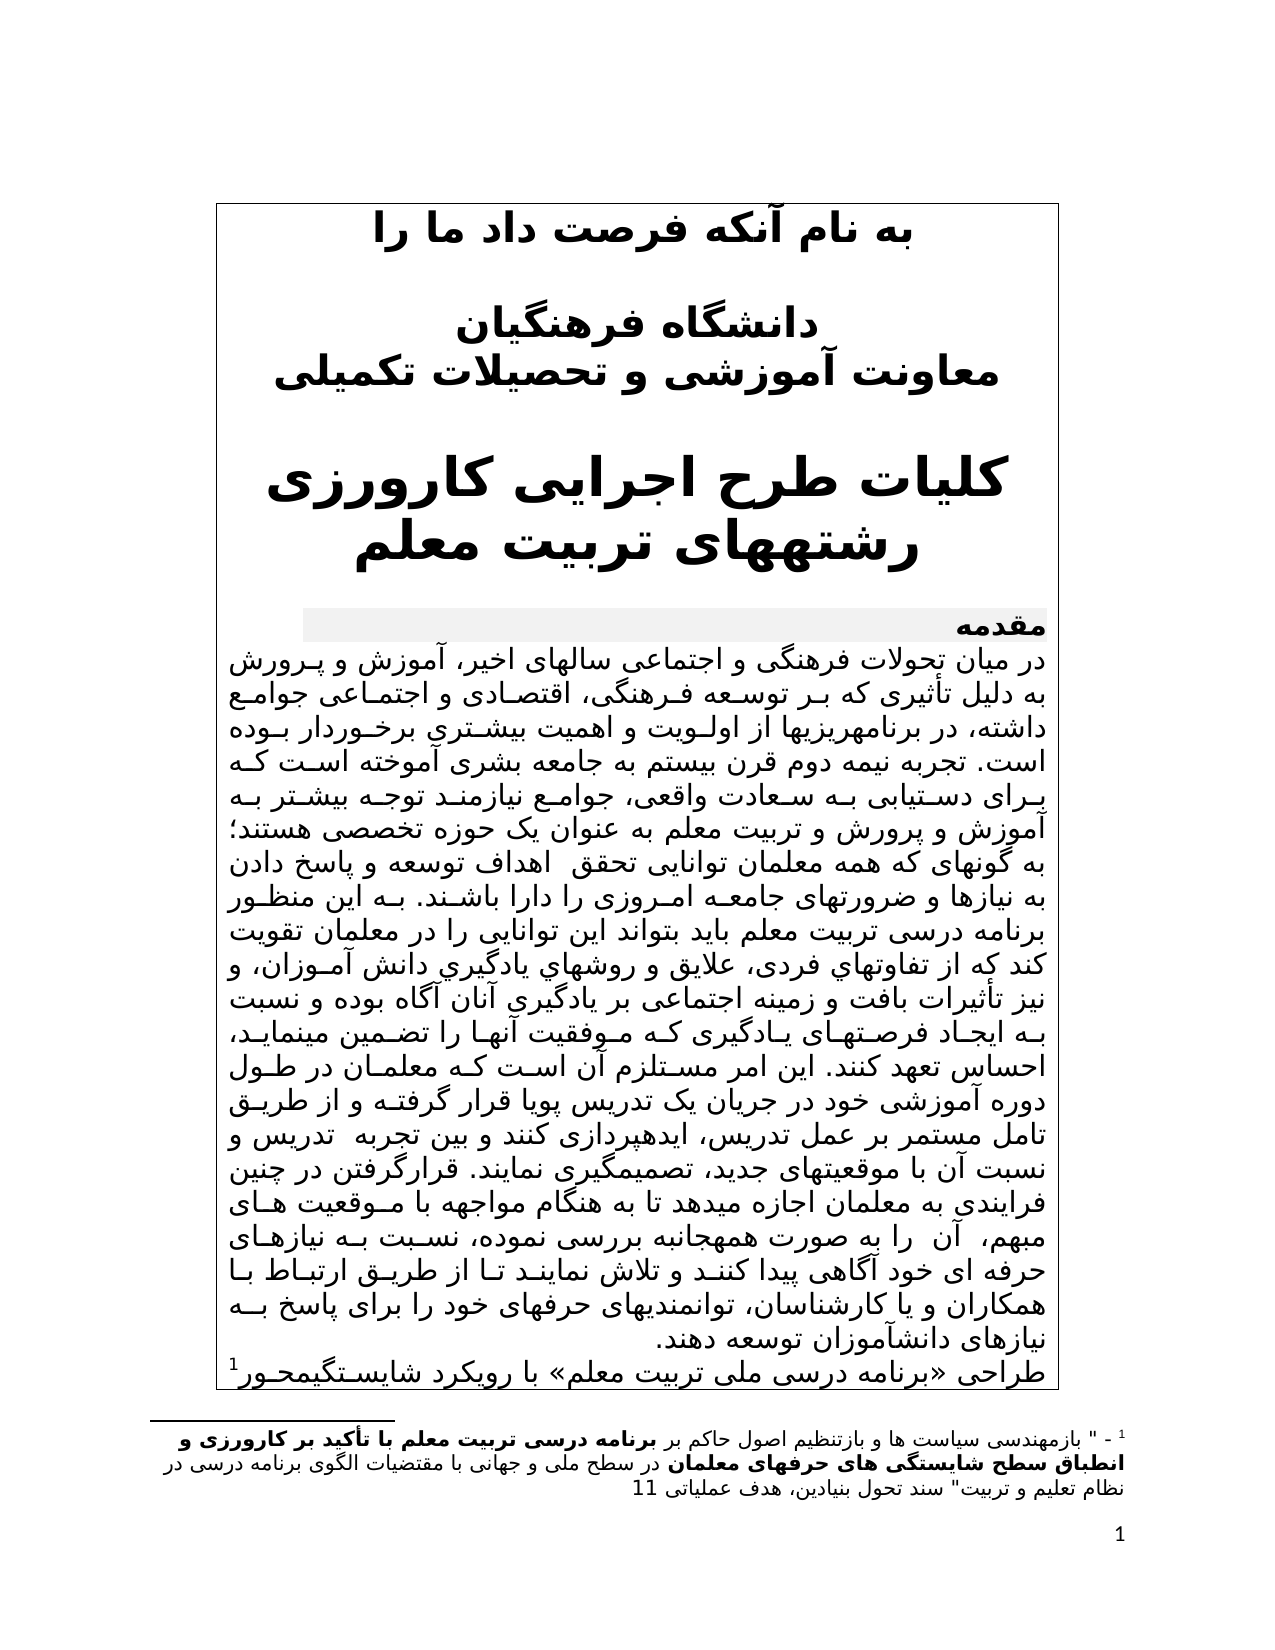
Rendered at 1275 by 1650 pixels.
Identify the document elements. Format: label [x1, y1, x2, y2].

table_header [217, 204, 1058, 1389]
